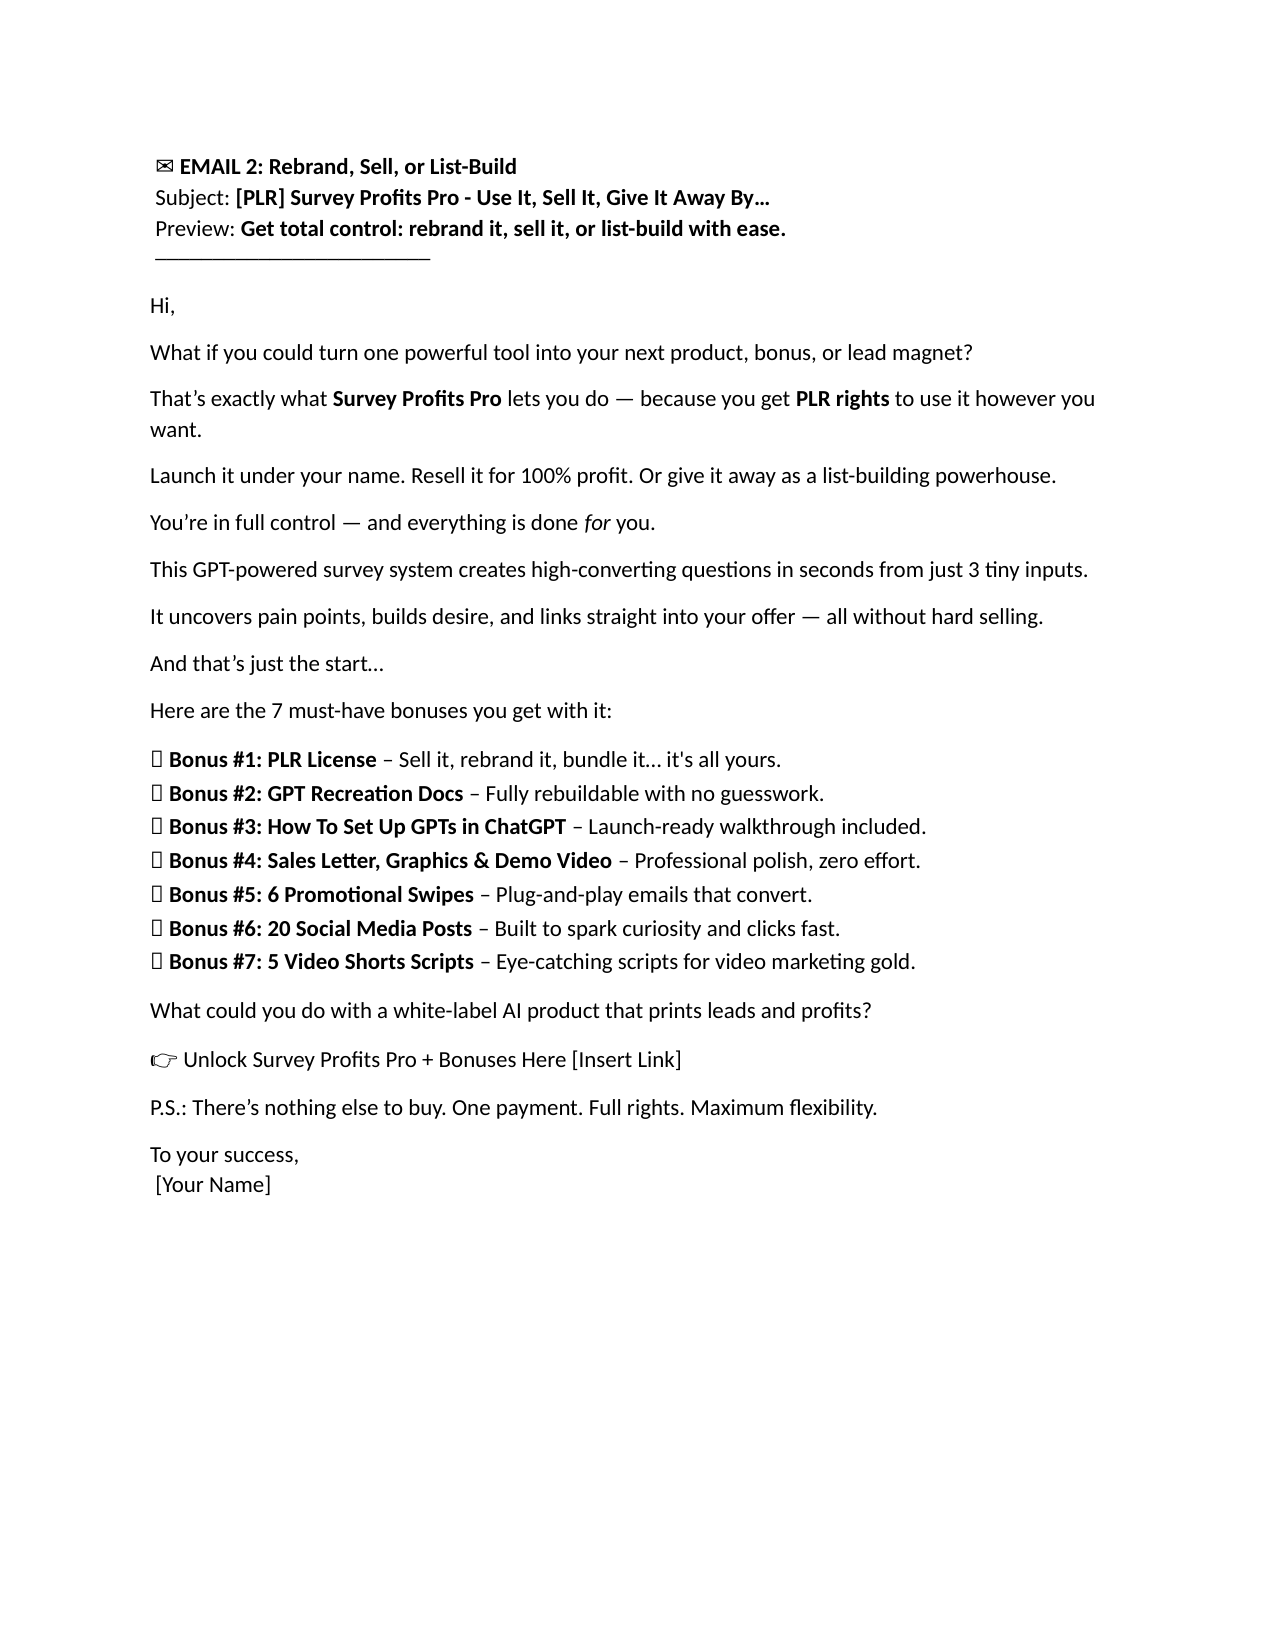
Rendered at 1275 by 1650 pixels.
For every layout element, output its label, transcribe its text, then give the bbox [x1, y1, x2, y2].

text Here are the 7 must-have bonuses you get with it: [150, 696, 1125, 724]
text 🔹 Bonus #1: PLR License – Sell it, rebrand it, bundle it… it's all yours. 🔹 Bonus #2: GPT Recreation Docs – Fully rebuildable with no guesswork. 🔹 Bonus #3: How To Set Up GPTs in ChatGPT – Launch-ready walkthrough included. 🔹 Bonus #4: Sales Letter, Graphics & Demo Video – Professional polish, zero effort. 🔹 Bonus #5: 6 Promotional Swipes – Plug-and-play emails that convert. 🔹 Bonus #6: 20 Social Media Posts – Built to spark curiosity and clicks fast. 🔹 Bonus #7: 5 Video Shorts Scripts – Eye-catching scripts for video marketing gold. [150, 743, 1125, 977]
text What if you could turn one powerful tool into your next product, bonus, or lead magnet? [150, 338, 1125, 366]
text P.S.: There’s nothing else to buy. One payment. Full rights. Maximum flexibility. [150, 1093, 1125, 1121]
text That’s exactly what Survey Profits Pro lets you do — because you get PLR rights to use it however you want. [150, 384, 1125, 443]
text You’re in full control — and everything is done for you. [150, 508, 1125, 536]
text What could you do with a white-label AI product that prints leads and profits? [150, 996, 1125, 1024]
text ✉️ EMAIL 2: Rebrand, Sell, or List-Build Subject: [PLR] Survey Profits Pro - Use It, Sell It, Give It Away By… Preview: Get total control: rebrand it, sell it, or list-build with ease. ──────────────────────── [150, 150, 1125, 272]
text This GPT-powered survey system creates high-converting questions in seconds from just 3 tiny inputs. [150, 555, 1125, 583]
text To your success, [Your Name] [150, 1140, 1125, 1198]
text It uncovers pain points, builds desire, and links straight into your offer — all without hard selling. [150, 602, 1125, 630]
text Launch it under your name. Resell it for 100% profit. Or give it away as a list-building powerhouse. [150, 462, 1125, 489]
text Hi, [150, 291, 1125, 319]
text And that’s just the start… [150, 649, 1125, 677]
text 👉 Unlock Survey Profits Pro + Bonuses Here [Insert Link] [150, 1043, 1125, 1074]
